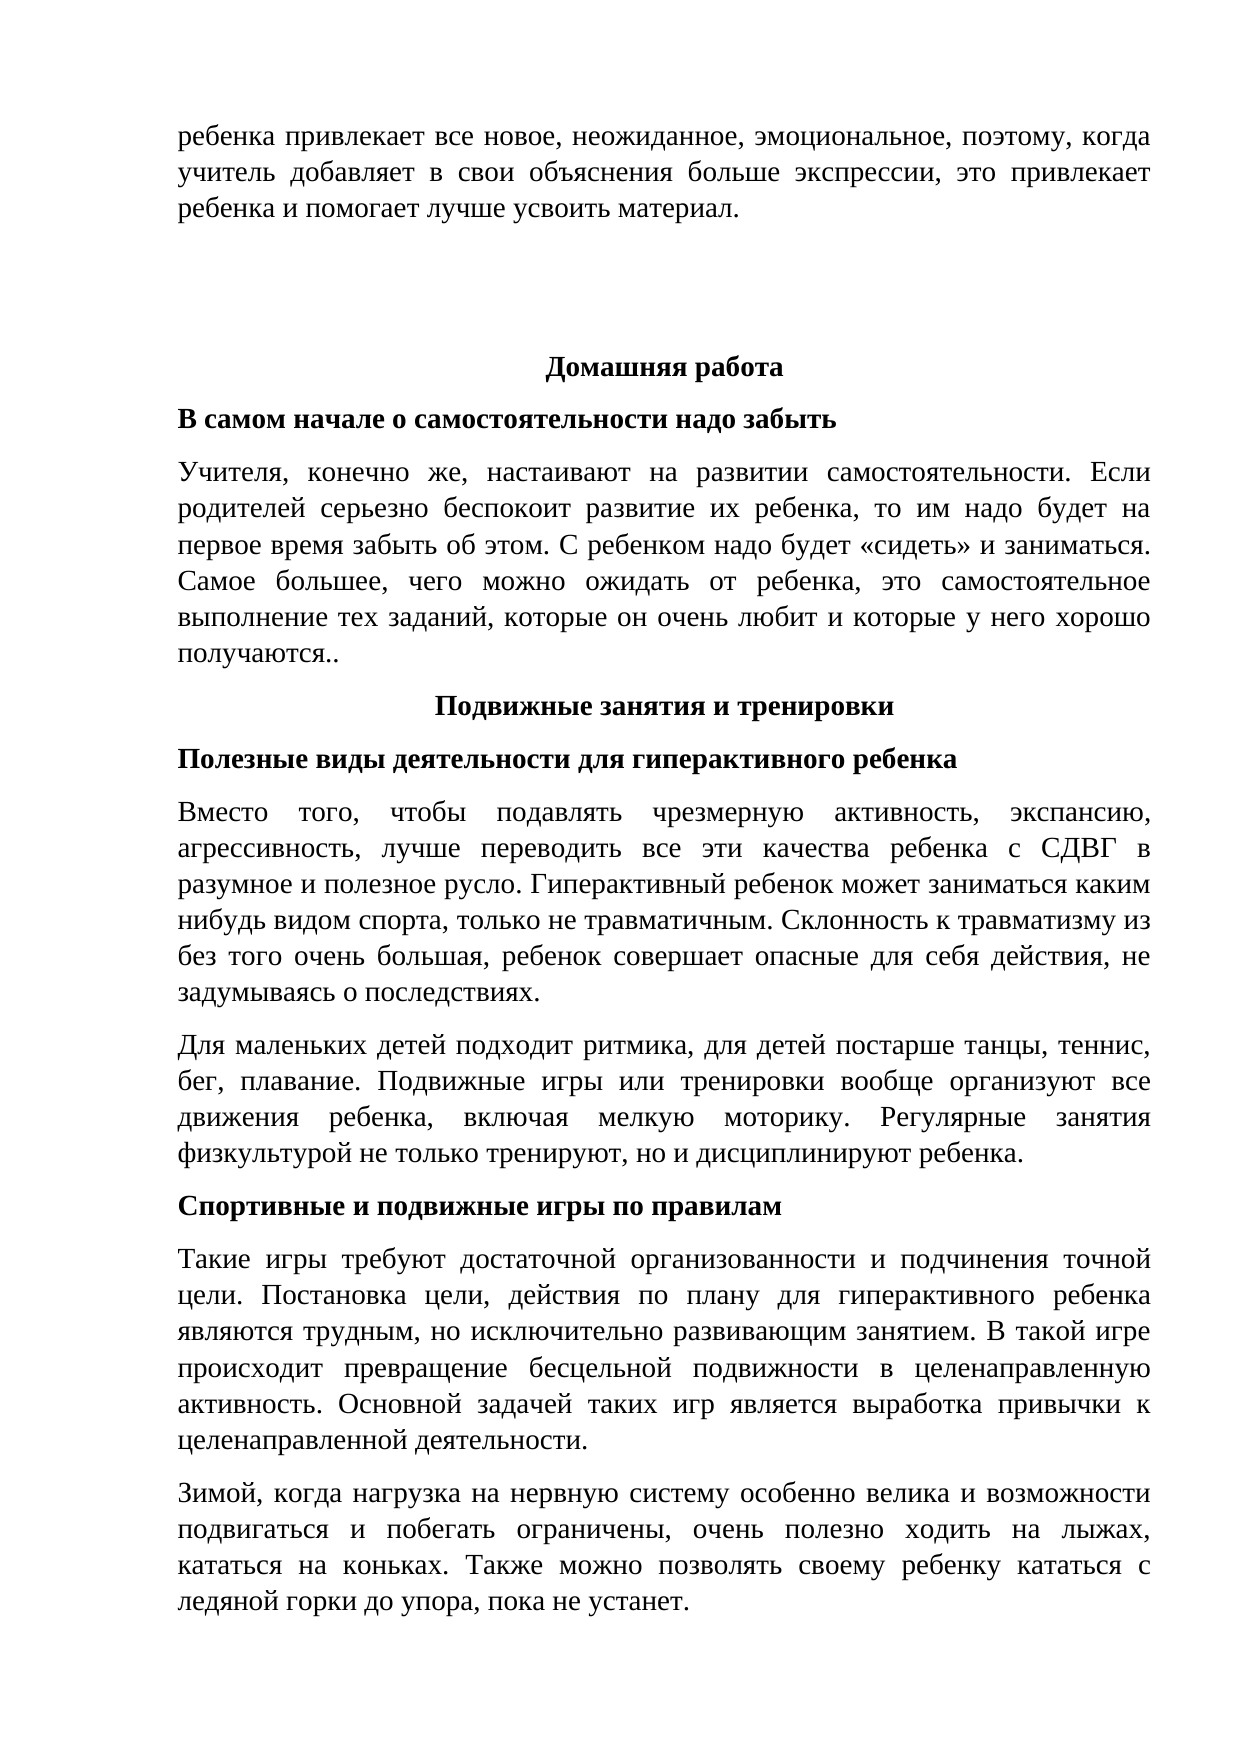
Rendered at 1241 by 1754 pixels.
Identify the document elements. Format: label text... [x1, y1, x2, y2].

text Учителя, конечно же, настаивают на развитии самостоятельности. Если родителей серьезно беспокоит развитие их ребенка, то им надо будет на первое время забыть об этом. С ребенком надо будет «сидеть» и заниматься. Самое большее, чего можно ожидать от ребенка, это самостоятельное выполнение тех заданий, которые он очень любит и которые у него хорошо получаются.. [177, 454, 1152, 669]
text Подвижные занятия и тренировки [177, 688, 1152, 722]
text Зимой, когда нагрузка на нервную систему особенно велика и возможности подвигаться и побегать ограничены, очень полезно ходить на лыжах, кататься на коньках. Также можно позволять своему ребенку кататься с ледяной горки до упора, пока не устанет. [177, 1475, 1152, 1617]
text Для маленьких детей подходит ритмика, для детей постарше танцы, теннис, бег, плавание. Подвижные игры или тренировки вообще организуют все движения ребенка, включая мелкую моторику. Регулярные занятия физкультурой не только тренируют, но и дисциплинируют ребенка. [177, 1027, 1152, 1169]
text В самом начале о самостоятельности надо забыть [177, 402, 1152, 435]
text Спортивные и подвижные игры по правилам [177, 1188, 1152, 1222]
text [177, 118, 1152, 224]
text Вместо того, чтобы подавлять чрезмерную активность, экспансию, агрессивность, лучше переводить все эти качества ребенка с СДВГ в разумное и полезное русло. Гиперактивный ребенок может заниматься каким нибудь видом спорта, только не травматичным. Склонность к травматизму из без того очень большая, ребенок совершает опасные для себя действия, не задумываясь о последствиях. [177, 794, 1152, 1008]
text Такие игры требуют достаточной организованности и подчинения точной цели. Постановка цели, действия по плану для гиперактивного ребенка являются трудным, но исключительно развивающим занятием. В такой игре происходит превращение бесцельной подвижности в целенаправленную активность. Основной задачей таких игр является выработка привычки к целенаправленной деятельности. [177, 1241, 1152, 1456]
text Полезные виды деятельности для гиперактивного ребенка [177, 741, 1152, 774]
text Домашняя работа [177, 349, 1152, 382]
